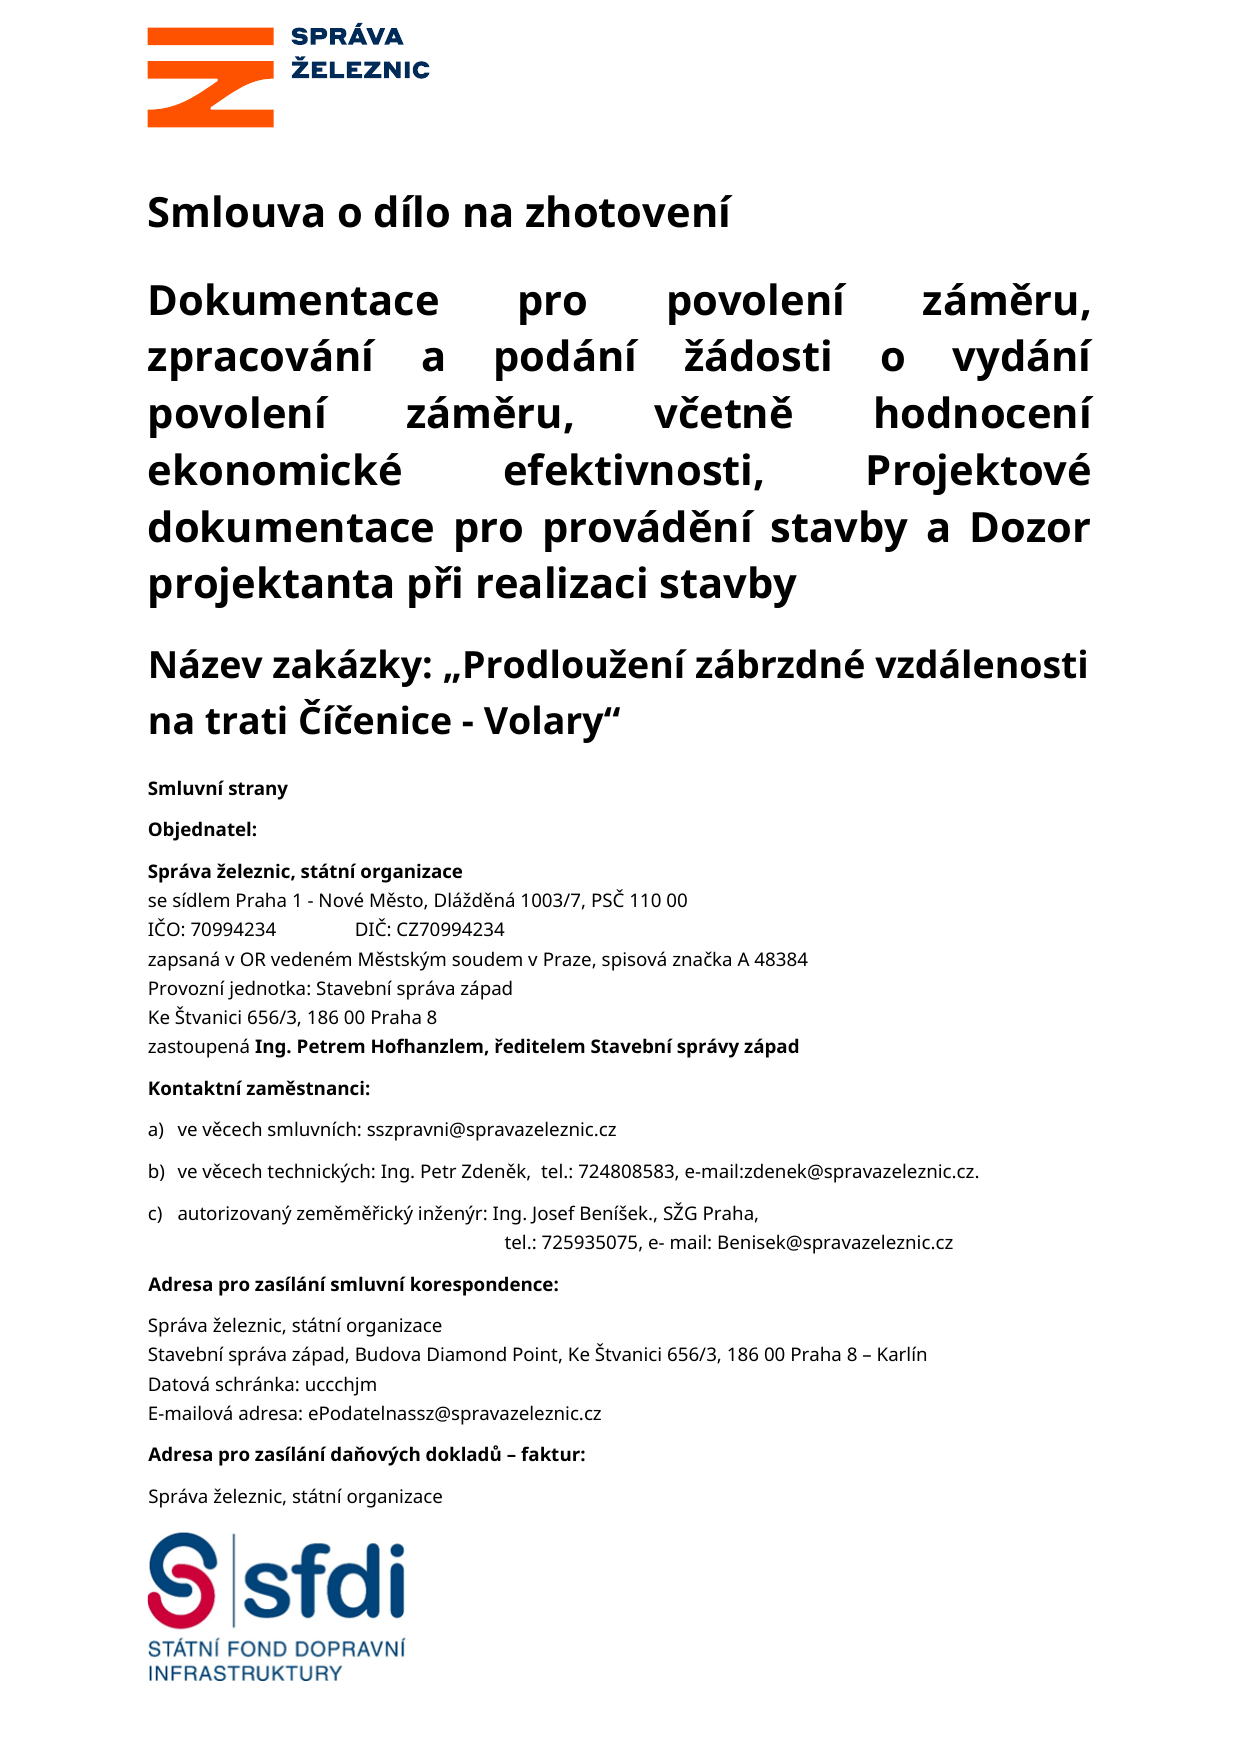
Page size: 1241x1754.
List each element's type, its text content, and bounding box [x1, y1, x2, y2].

text se sídlem Praha 1 - Nové Město, Dlážděná 1003/7, PSČ 110 00 [148, 884, 1092, 913]
title Dokumentace pro povolení záměru, zpracování a podání žádosti o vydání povolení záměru, včetně hodnocení ekonomické efektivnosti, Projektové dokumentace pro provádění stavby a Dozor projektanta při realizaci stavby [148, 271, 1092, 611]
text zapsaná v OR vedeném Městským soudem v Praze, spisová značka A 48384 [148, 943, 1092, 972]
text Adresa pro zasílání daňových dokladů – faktur: [148, 1438, 1092, 1468]
text zastoupená Ing. Petrem Hofhanzlem, ředitelem Stavební správy západ [148, 1030, 1092, 1059]
text Datová schránka: uccchjm [148, 1368, 1092, 1397]
text IČO: 70994234 DIČ: CZ70994234 [148, 913, 1092, 943]
text Ke Štvanici 656/3, 186 00 Praha 8 [148, 1001, 1092, 1030]
text Provozní jednotka: Stavební správa západ [148, 972, 1092, 1001]
picture [147, 1531, 406, 1681]
text Adresa pro zasílání smluvní korespondence: [148, 1268, 1092, 1297]
text Smlouva o dílo na zhotovení [148, 183, 1092, 240]
text Název zakázky: [148, 638, 1092, 745]
text Správa železnic, státní organizace [148, 855, 1092, 884]
text tel.: 725935075, e- mail: Benisek@spravazeleznic.cz [373, 1226, 1092, 1255]
subtitle Smluvní strany [148, 775, 1092, 801]
text E-mailová adresa: ePodatelnassz@spravazeleznic.cz [148, 1397, 1092, 1426]
list autorizovaný zeměměřický inženýr: Ing. Josef Beníšek., SŽG Praha, [148, 1197, 1092, 1226]
text Správa železnic, státní organizace [148, 1309, 1092, 1338]
text Kontaktní zaměstnanci: [148, 1072, 1092, 1101]
text Stavební správa západ, Budova Diamond Point, Ke Štvanici 656/3, 186 00 Praha 8 – Karlín [148, 1338, 1092, 1368]
list ve věcech technických: Ing. Petr Zdeněk, tel.: 724808583, e-mail:zdenek@spravazeleznic.cz. [148, 1155, 1092, 1184]
list ve věcech smluvních: sszpravni@spravazeleznic.cz [148, 1113, 1092, 1143]
text Objednatel: [148, 813, 1092, 843]
text Správa železnic, státní organizace [148, 1480, 1092, 1509]
